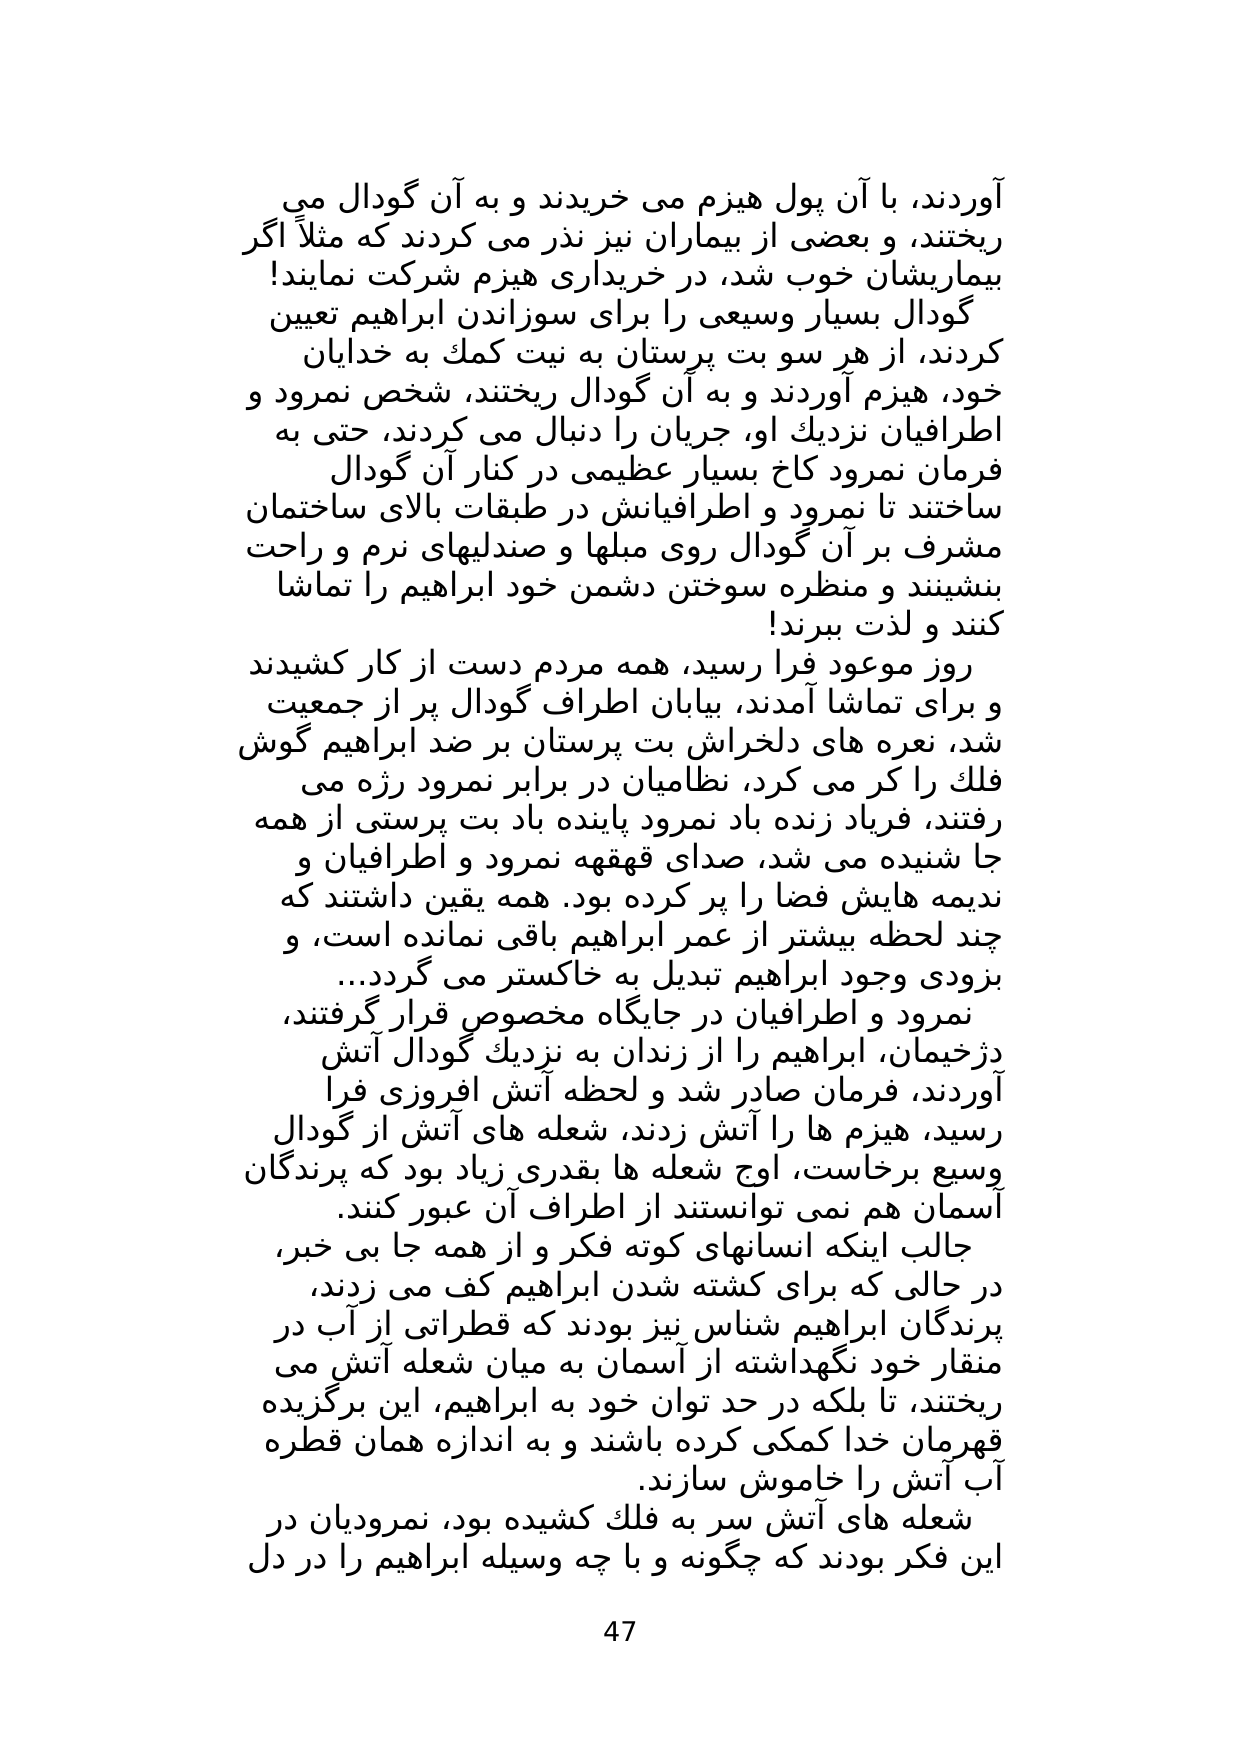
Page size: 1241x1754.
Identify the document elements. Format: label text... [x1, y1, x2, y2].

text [236, 1498, 1004, 1576]
text نمرود و اطرافيان در جايگاه مخصوص قرار گرفتند، دژخيمان، ابراهيم را از زندان به نزديك گودال آتش آوردند، فرمان صادر شد و لحظه آتش افروزى فرا رسيد، هيزم ها را آتش زدند، شعله هاى آتش از گودال وسيع برخاست، اوج شعله ها بقدرى زياد بود كه پرندگان آسمان هم نمى توانستند از اطراف آن عبور كنند. [236, 993, 1004, 1226]
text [236, 177, 1004, 294]
text گودال بسيار وسيعى را براى سوزاندن ابراهيم تعيين كردند، از هر سو بت پرستان به نيت كمك به خدايان خود، هيزم آوردند و به آن گودال ريختند، شخص نمرود و اطرافيان نزديك او، جريان را دنبال مى كردند، حتى به فرمان نمرود كاخ بسيار عظيمى در كنار آن گودال ساختند تا نمرود و اطرافيانش در طبقات بالاى ساختمان مشرف بر آن گودال روى مبلها و صندليهاى نرم و راحت بنشينند و منظره سوختن دشمن خود ابراهيم را تماشا كنند و لذت ببرند! [236, 294, 1004, 643]
text روز موعود فرا رسيد، همه مردم دست از كار كشيدند و براى تماشا آمدند، بيابان اطراف گودال پر از جمعيت شد، نعره هاى دلخراش بت پرستان بر ضد ابراهيم گوش فلك را كر مى كرد، نظاميان در برابر نمرود رژه مى رفتند، فرياد زنده باد نمرود پاينده باد بت پرستى از همه جا شنيده مى شد، صداى قهقهه نمرود و اطرافيان و نديمه هايش فضا را پر كرده بود. همه يقين داشتند كه چند لحظه بيشتر از عمر ابراهيم باقى نمانده است، و بزودى وجود ابراهيم تبديل به خاكستر مى گردد... [236, 643, 1004, 993]
text جالب اينكه انسانهاى كوته فكر و از همه جا بى خبر، در حالى كه براى كشته شدن ابراهيم كف مى زدند، پرندگان ابراهيم شناس نيز بودند كه قطراتى از آب در منقار خود نگهداشته از آسمان به ميان شعله آتش مى ريختند، تا بلكه در حد توان خود به ابراهيم، اين برگزيده قهرمان خدا كمكى كرده باشند و به اندازه همان قطره آب آتش را خاموش سازند. [236, 1226, 1004, 1498]
